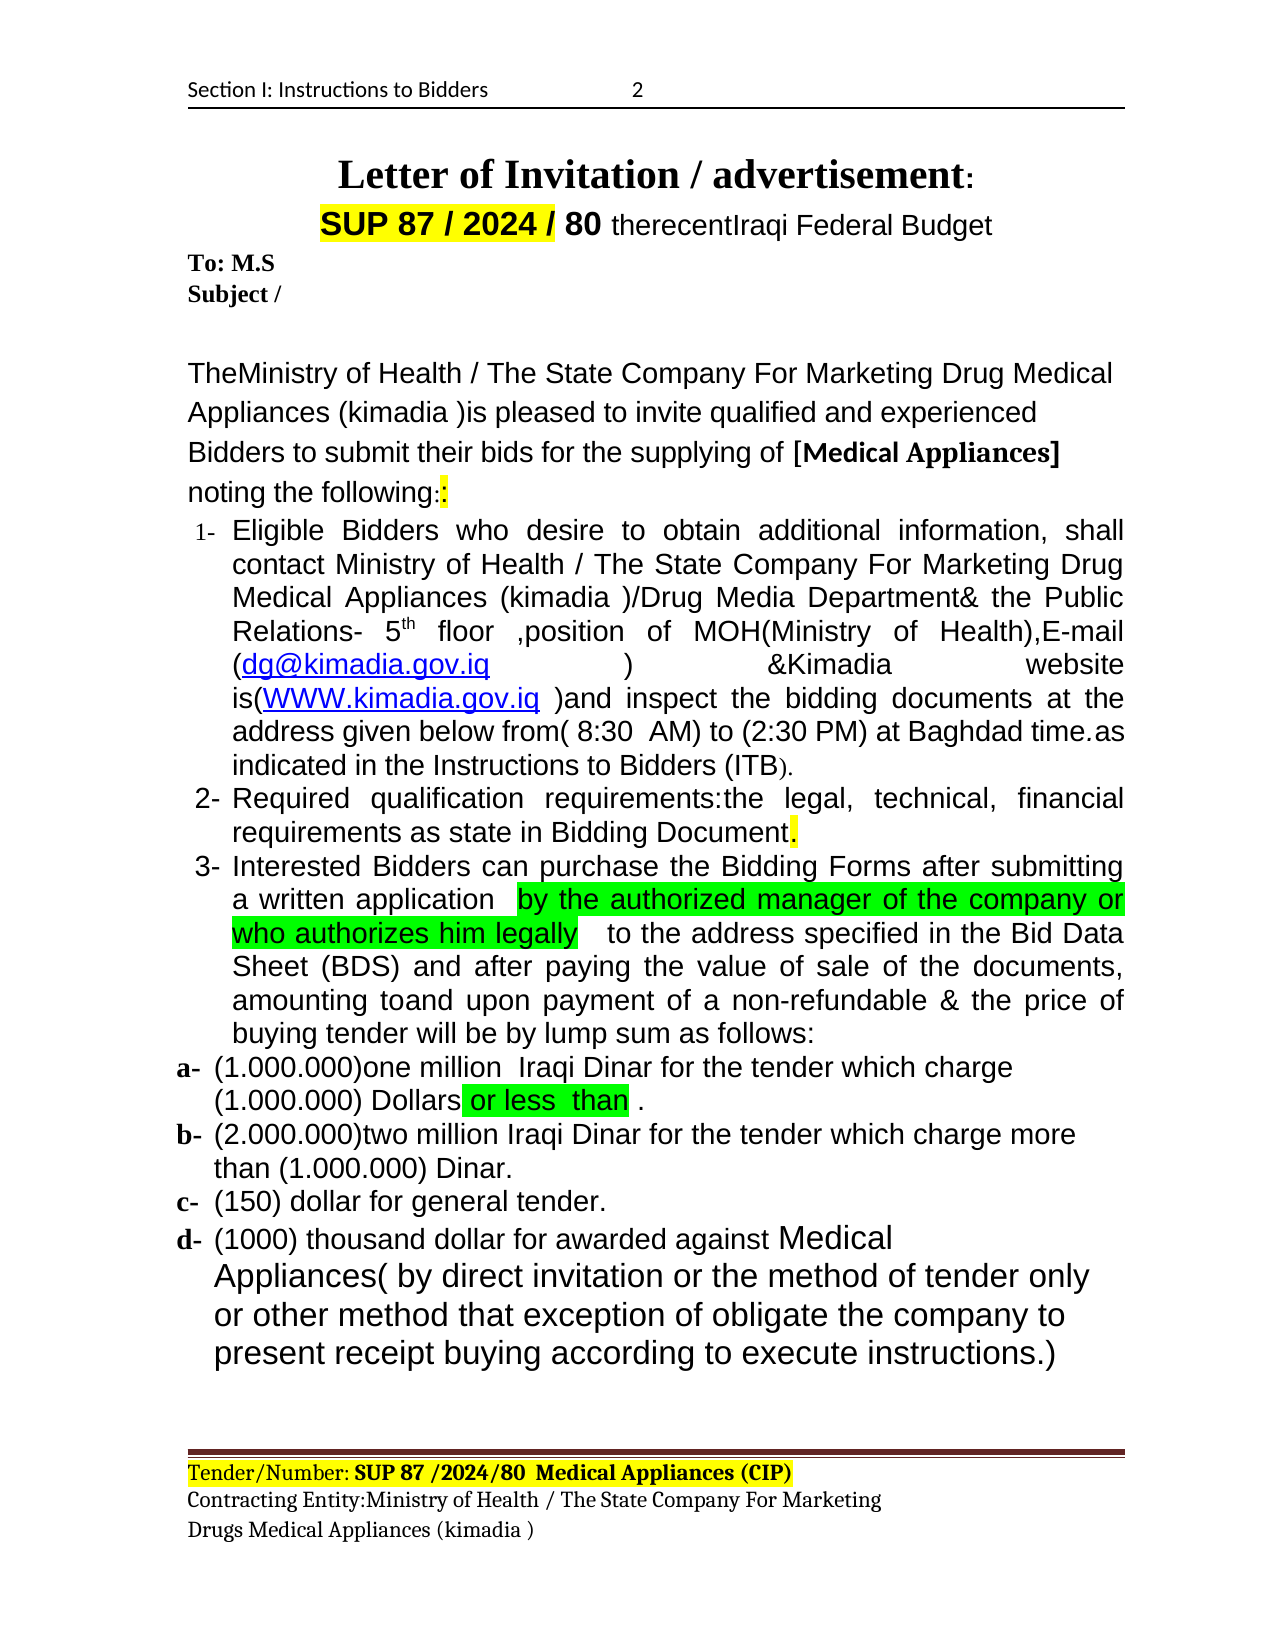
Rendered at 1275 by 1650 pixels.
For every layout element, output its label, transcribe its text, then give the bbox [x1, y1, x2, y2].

text Letter of Invitation / advertisement: SUP 87 / 2024 / 80 therecentIraqi Federal Budget [187, 150, 1125, 242]
text TheMinistry of Health / The State Company For Marketing Drug Medical Appliances (kimadia )is pleased to invite qualified and experienced Bidders to submit their bids for the supplying of [Medical Appliances] noting the following:: [187, 357, 1125, 508]
list (1.000.000)one million Iraqi Dinar for the tender which charge (1.000.000) Dollars or less than . [176, 1050, 1099, 1117]
list (2.000.000)two million Iraqi Dinar for the tender which charge more than (1.000.000) Dinar. [176, 1117, 1099, 1184]
list (1000) thousand dollar for awarded against Medical Appliances( by direct invitation or the method of tender only or other method that exception of obligate the company to present receipt buying according to execute instructions.) [176, 1218, 1099, 1372]
list Interested Bidders can purchase the Bidding Forms after submitting a written application by the authorized manager of the company or who authorizes him legally to the address specified in the Bid Data Sheet (BDS) and after paying the value of sale of the documents, amounting toand upon payment of a non-refundable & the price of buying tender will be by lump sum as follows: [194, 848, 1125, 1050]
list (150) dollar for general tender. [176, 1184, 1099, 1218]
list Required qualification requirements:the legal, technical, financial requirements as state in Bidding Document. [194, 781, 1125, 848]
text To: M.S [187, 248, 1125, 277]
list Eligible Bidders who desire to obtain additional information, shall contact Ministry of Health / The State Company For Marketing Drug Medical Appliances (kimadia )/Drug Media Department& the Public Relations- 5th floor ,position of MOH(Ministry of Health),E-mail (dg@kimadia.gov.iq ) &Kimadia website is(WWW.kimadia.gov.iq )and inspect the bidding documents at the address given below from( 8:30 AM) to (2:30 PM) at Baghdad time.as indicated in the Instructions to Bidders (ITB). [194, 513, 1125, 781]
list Subject / [187, 279, 1125, 308]
